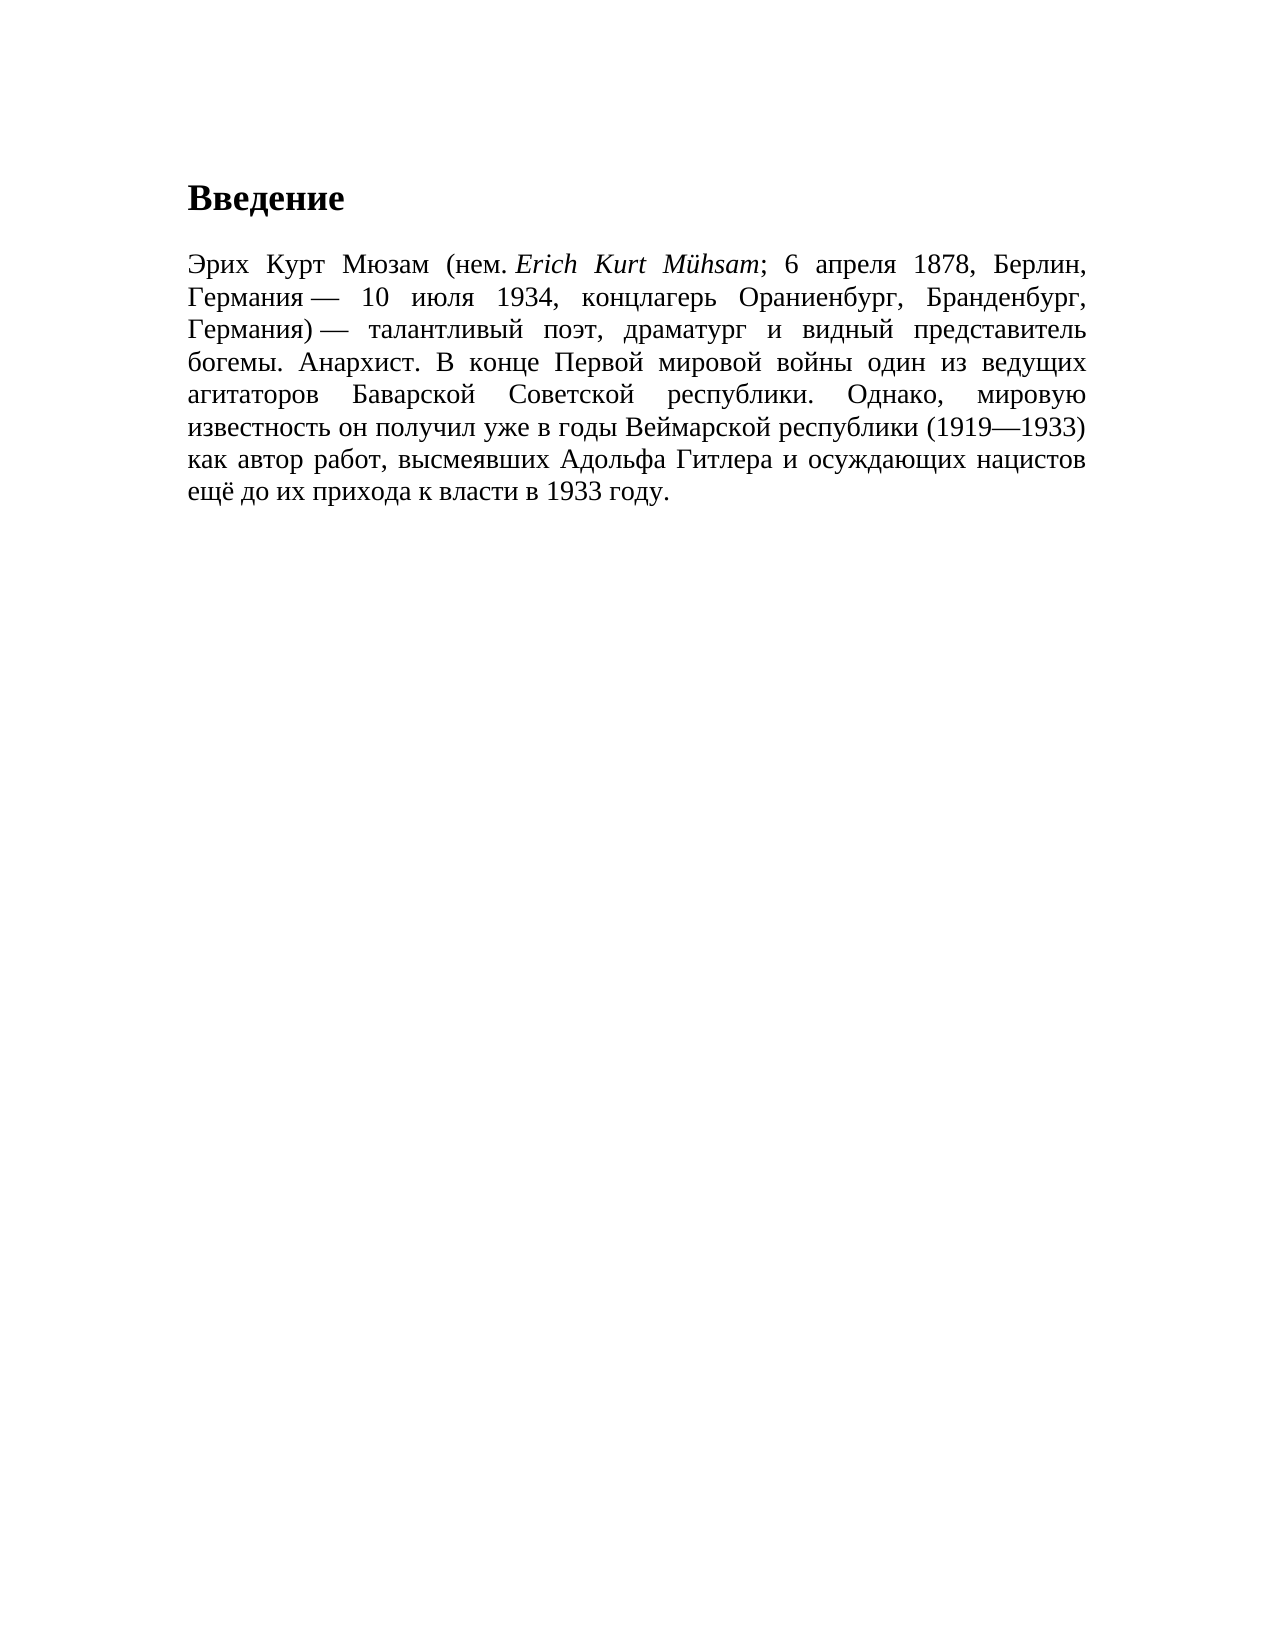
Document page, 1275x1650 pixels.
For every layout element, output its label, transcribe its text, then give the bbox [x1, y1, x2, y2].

list Введение [187, 175, 1087, 218]
text Эрих Курт Мюзам (нем. Erich Kurt Mühsam; 6 апреля 1878, Берлин, Германия — 10 июля 1934, концлагерь Ораниенбург, Бранденбург, Германия) — талантливый поэт, драматург и видный представитель богемы. Анархист. В конце Первой мировой войны один из ведущих агитаторов Баварской Советской республики. Однако, мировую известность он получил уже в годы Веймарской республики (1919—1933) как автор работ, высмеявших Адольфа Гитлера и осуждающих нацистов ещё до их прихода к власти в 1933 году. [187, 248, 1087, 507]
